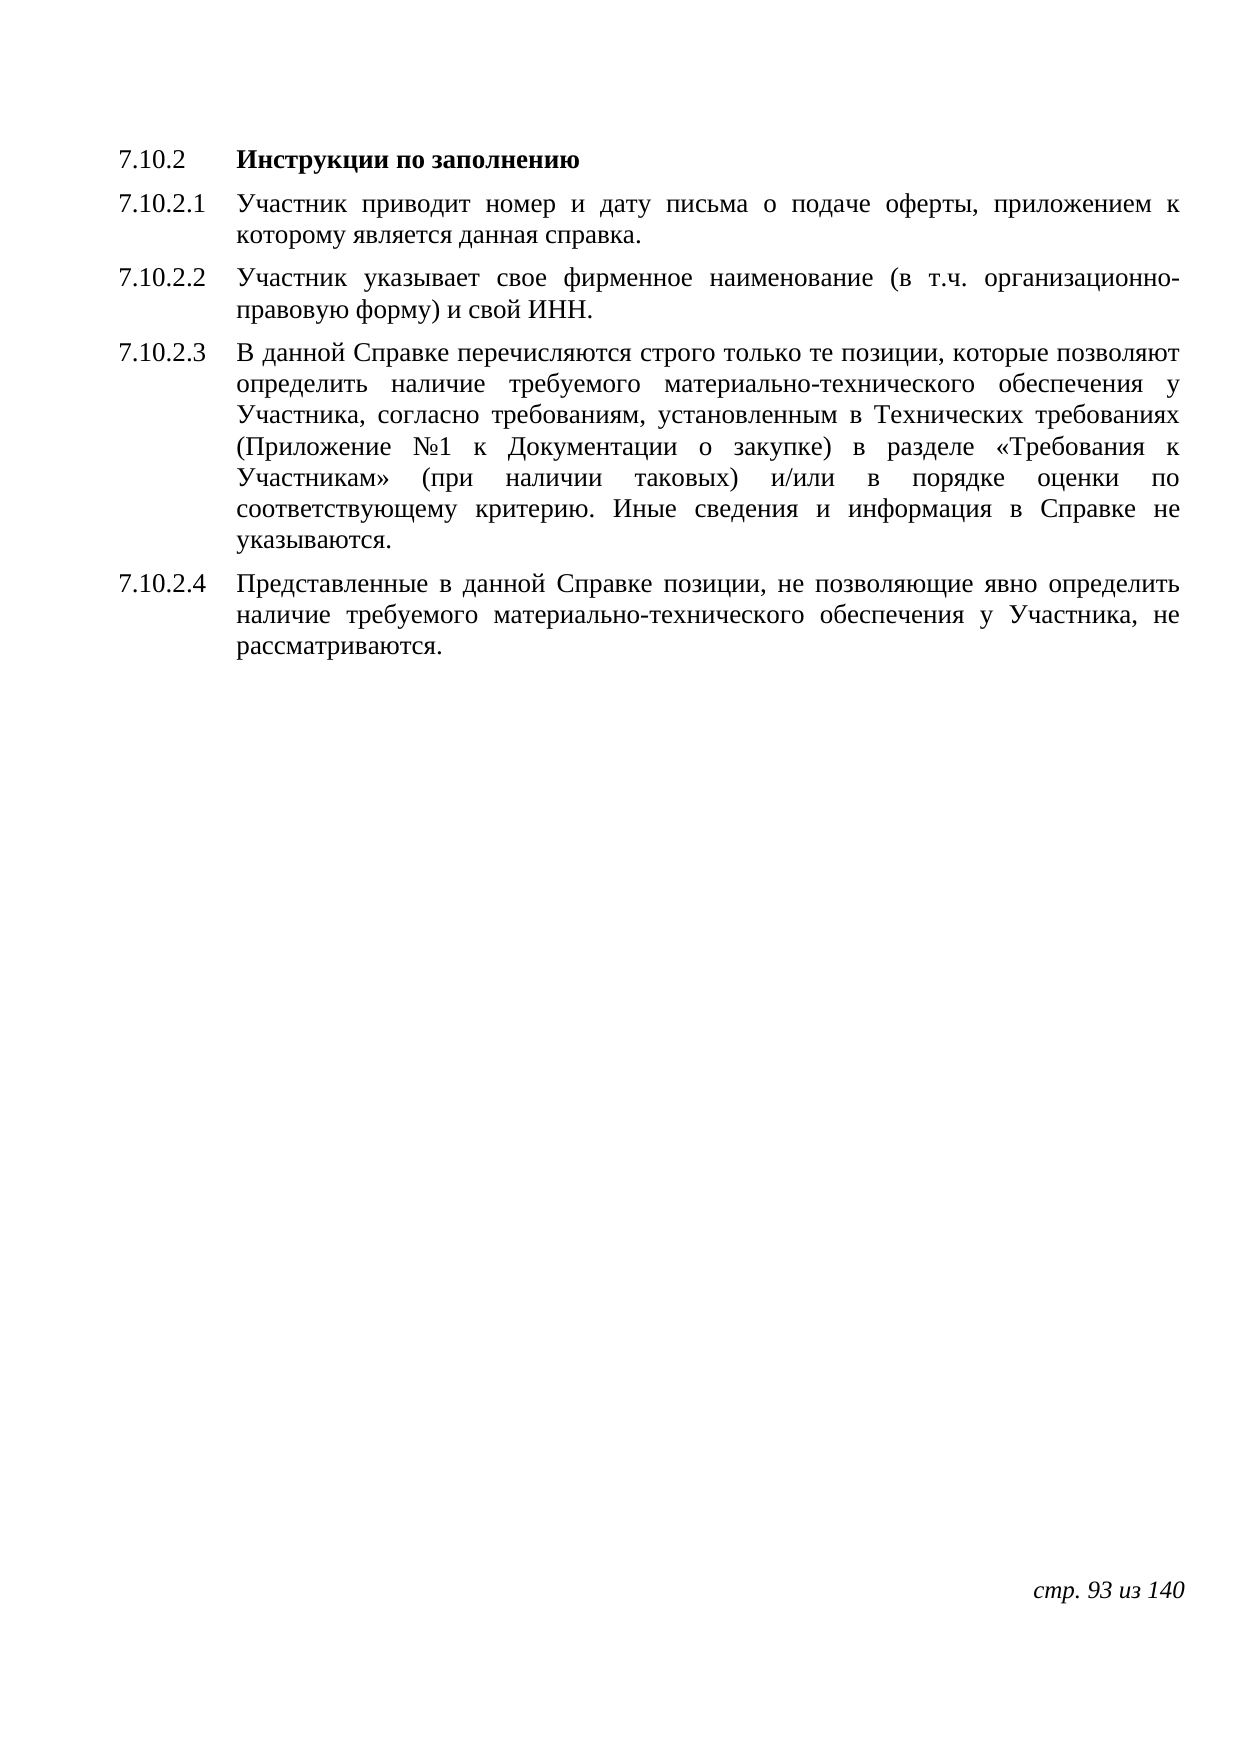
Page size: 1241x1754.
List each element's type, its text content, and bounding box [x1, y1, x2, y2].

text В данной Справке перечисляются строго только те позиции, которые позволяют определить наличие требуемого материально-технического обеспечения у Участника, согласно требованиям, установленным в Технических требованиях (Приложение №1 к Документации о закупке) в разделе «Требования к Участникам» (при наличии таковых) и/или в порядке оценки по соответствующему критерию. Иные сведения и информация в Справке не указываются. [118, 336, 1181, 554]
text Инструкции по заполнению [118, 143, 1181, 174]
text Участник приводит номер и дату письма о подаче оферты, приложением к которому является данная справка. [118, 187, 1181, 249]
text Представленные в данной Справке позиции, не позволяющие явно определить наличие требуемого материально-технического обеспечения у Участника, не рассматриваются. [118, 567, 1181, 660]
text Участник указывает свое фирменное наименование (в т.ч. организационно-правовую форму) и свой ИНН. [118, 262, 1181, 324]
